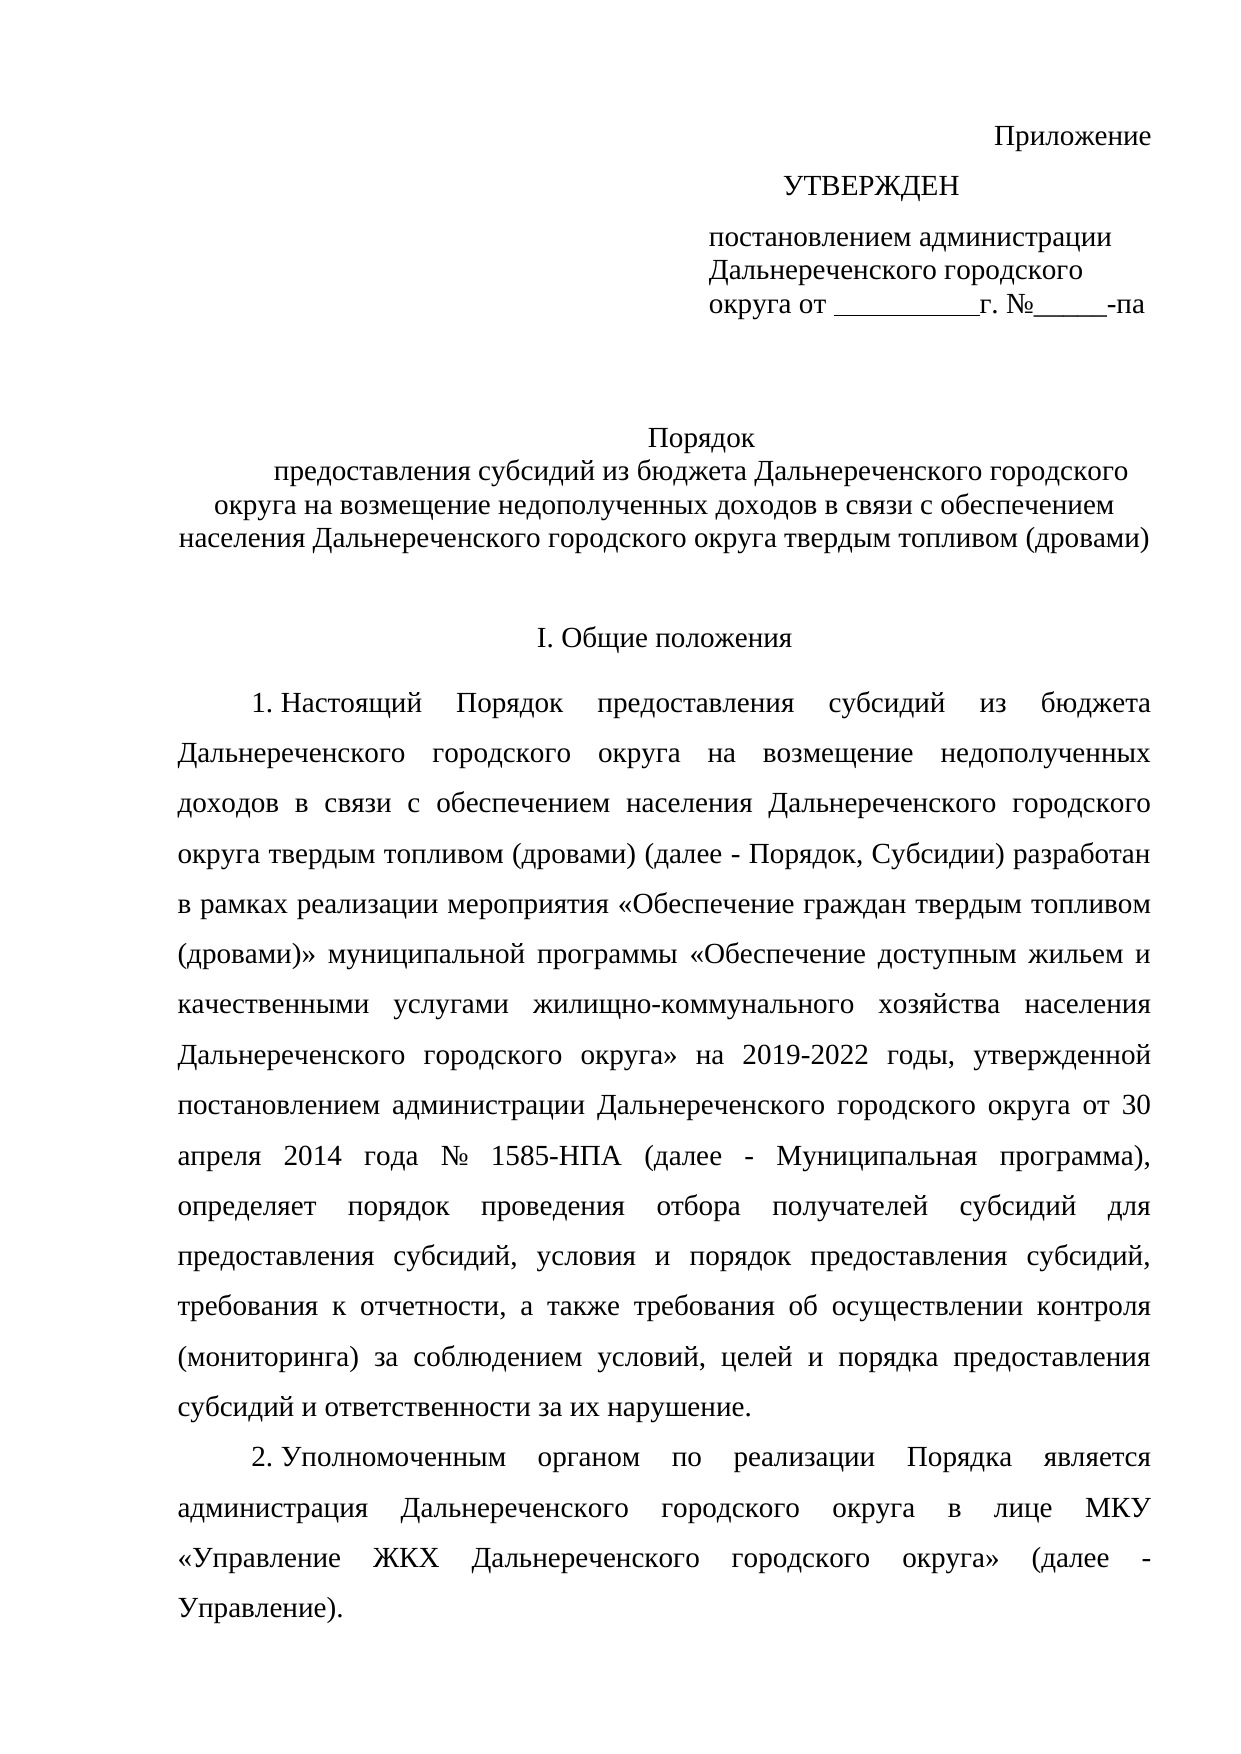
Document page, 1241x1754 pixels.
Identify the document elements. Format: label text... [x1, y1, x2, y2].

text предоставления субсидий из бюджета Дальнереченского городского округа на возмещение недополученных доходов в связи с обеспечением населения Дальнереченского городского округа твердым топливом (дровами) [177, 453, 1152, 554]
text УТВЕРЖДЕН [709, 168, 1152, 202]
list I. Общие положения [177, 620, 1152, 654]
list Уполномоченным органом по реализации Порядка является администрация Дальнереченского городского округа в лице МКУ «Управление ЖКХ Дальнереченского городского округа» (далее - Управление). [177, 1439, 1152, 1624]
text Дальнереченского городского округа от г. №_____-па [709, 252, 1152, 319]
text Порядок [177, 420, 1152, 453]
text постановлением администрации [709, 219, 1152, 252]
text Приложение [709, 118, 1152, 152]
list Настоящий Порядок предоставления субсидий из бюджета Дальнереченского городского округа на возмещение недополученных доходов в связи с обеспечением населения Дальнереченского городского округа твердым топливом (дровами) (далее - Порядок, Субсидии) разработан в рамках реализации мероприятия «Обеспечение граждан твердым топливом (дровами)» муниципальной программы «Обеспечение доступным жильем и качественными услугами жилищно-коммунального хозяйства населения Дальнереченского городского округа» на 2019-2022 годы, утвержденной постановлением администрации Дальнереченского городского округа от 30 апреля 2014 года № 1585-НПА (далее - Муниципальная программа), определяет порядок проведения отбора получателей субсидий для предоставления субсидий, условия и порядок предоставления субсидий, требования к отчетности, а также требования об осуществлении контроля (мониторинга) за соблюдением условий, целей и порядка предоставления субсидий и ответственности за их нарушение. [177, 685, 1152, 1423]
